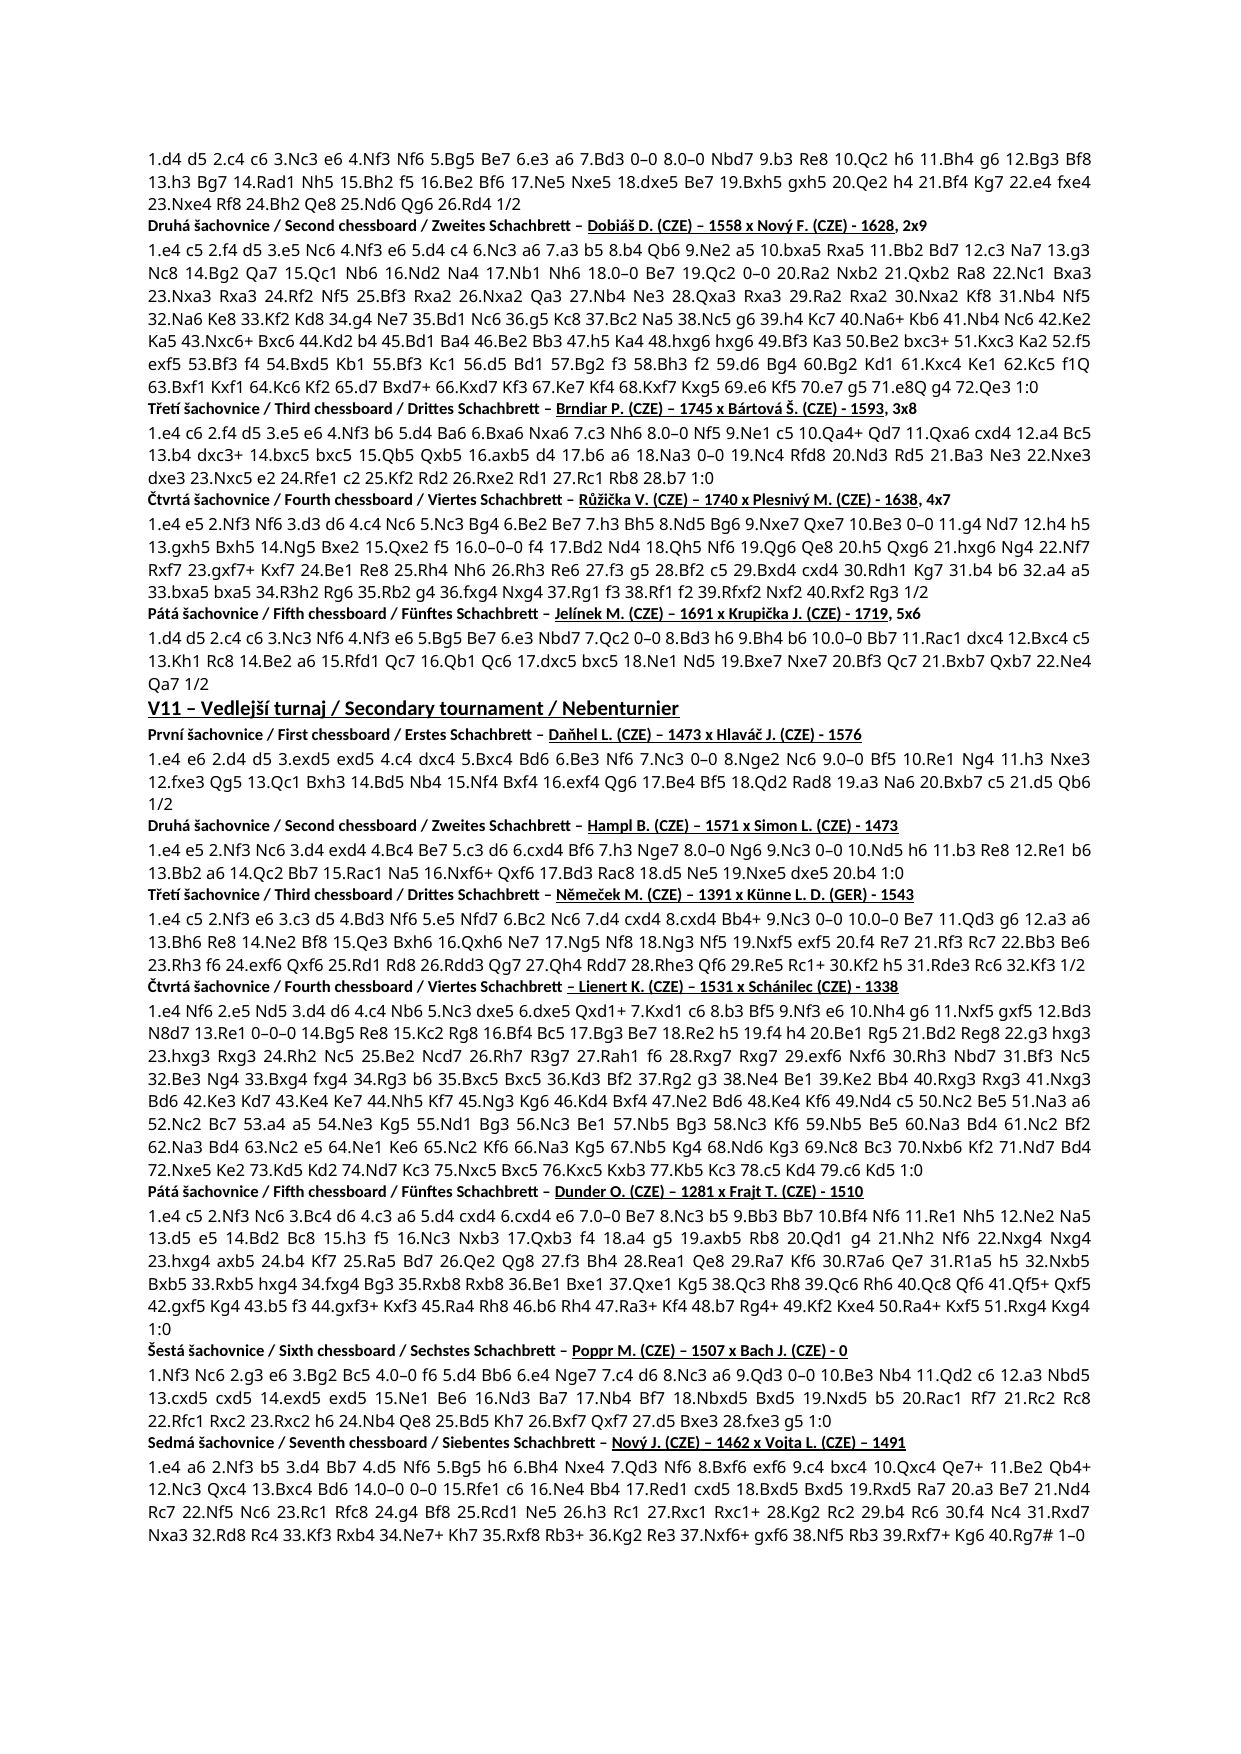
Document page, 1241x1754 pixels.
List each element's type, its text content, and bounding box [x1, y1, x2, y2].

text 1.e4 e6 2.d4 d5 3.exd5 exd5 4.c4 dxc4 5.Bxc4 Bd6 6.Be3 Nf6 7.Nc3 0–0 8.Nge2 Nc6 9.0–0 Bf5 10.Re1 Ng4 11.h3 Nxe3 12.fxe3 Qg5 13.Qc1 Bxh3 14.Bd5 Nb4 15.Nf4 Bxf4 16.exf4 Qg6 17.Be4 Bf5 18.Qd2 Rad8 19.a3 Na6 20.Bxb7 c5 21.d5 Qb6 1/2 [148, 748, 1093, 816]
text Druhá šachovnice / Second chessboard / Zweites Schachbrett – Hampl B. (CZE) – 1571 x Simon L. (CZE) - 1473 [148, 816, 1093, 836]
text 1.e4 c5 2.f4 d5 3.e5 Nc6 4.Nf3 e6 5.d4 c4 6.Nc3 a6 7.a3 b5 8.b4 Qb6 9.Ne2 a5 10.bxa5 Rxa5 11.Bb2 Bd7 12.c3 Na7 13.g3 Nc8 14.Bg2 Qa7 15.Qc1 Nb6 16.Nd2 Na4 17.Nb1 Nh6 18.0–0 Be7 19.Qc2 0–0 20.Ra2 Nxb2 21.Qxb2 Ra8 22.Nc1 Bxa3 23.Nxa3 Rxa3 24.Rf2 Nf5 25.Bf3 Rxa2 26.Nxa2 Qa3 27.Nb4 Ne3 28.Qxa3 Rxa3 29.Ra2 Rxa2 30.Nxa2 Kf8 31.Nb4 Nf5 32.Na6 Ke8 33.Kf2 Kd8 34.g4 Ne7 35.Bd1 Nc6 36.g5 Kc8 37.Bc2 Na5 38.Nc5 g6 39.h4 Kc7 40.Na6+ Kb6 41.Nb4 Nc6 42.Ke2 Ka5 43.Nxc6+ Bxc6 44.Kd2 b4 45.Bd1 Ba4 46.Be2 Bb3 47.h5 Ka4 48.hxg6 hxg6 49.Bf3 Ka3 50.Be2 bxc3+ 51.Kxc3 Ka2 52.f5 exf5 53.Bf3 f4 54.Bxd5 Kb1 55.Bf3 Kc1 56.d5 Bd1 57.Bg2 f3 58.Bh3 f2 59.d6 Bg4 60.Bg2 Kd1 61.Kxc4 Ke1 62.Kc5 f1Q 63.Bxf1 Kxf1 64.Kc6 Kf2 65.d7 Bxd7+ 66.Kxd7 Kf3 67.Ke7 Kf4 68.Kxf7 Kxg5 69.e6 Kf5 70.e7 g5 71.e8Q g4 72.Qe3 1:0 [148, 239, 1093, 398]
text 1.e4 Nf6 2.e5 Nd5 3.d4 d6 4.c4 Nb6 5.Nc3 dxe5 6.dxe5 Qxd1+ 7.Kxd1 c6 8.b3 Bf5 9.Nf3 e6 10.Nh4 g6 11.Nxf5 gxf5 12.Bd3 N8d7 13.Re1 0–0–0 14.Bg5 Re8 15.Kc2 Rg8 16.Bf4 Bc5 17.Bg3 Be7 18.Re2 h5 19.f4 h4 20.Be1 Rg5 21.Bd2 Reg8 22.g3 hxg3 23.hxg3 Rxg3 24.Rh2 Nc5 25.Be2 Ncd7 26.Rh7 R3g7 27.Rah1 f6 28.Rxg7 Rxg7 29.exf6 Nxf6 30.Rh3 Nbd7 31.Bf3 Nc5 32.Be3 Ng4 33.Bxg4 fxg4 34.Rg3 b6 35.Bxc5 Bxc5 36.Kd3 Bf2 37.Rg2 g3 38.Ne4 Be1 39.Ke2 Bb4 40.Rxg3 Rxg3 41.Nxg3 Bd6 42.Ke3 Kd7 43.Ke4 Ke7 44.Nh5 Kf7 45.Ng3 Kg6 46.Kd4 Bxf4 47.Ne2 Bd6 48.Ke4 Kf6 49.Nd4 c5 50.Nc2 Be5 51.Na3 a6 52.Nc2 Bc7 53.a4 a5 54.Ne3 Kg5 55.Nd1 Bg3 56.Nc3 Be1 57.Nb5 Bg3 58.Nc3 Kf6 59.Nb5 Be5 60.Na3 Bd4 61.Nc2 Bf2 62.Na3 Bd4 63.Nc2 e5 64.Ne1 Ke6 65.Nc2 Kf6 66.Na3 Kg5 67.Nb5 Kg4 68.Nd6 Kg3 69.Nc8 Bc3 70.Nxb6 Kf2 71.Nd7 Bd4 72.Nxe5 Ke2 73.Kd5 Kd2 74.Nd7 Kc3 75.Nxc5 Bxc5 76.Kxc5 Kxb3 77.Kb5 Kc3 78.c5 Kd4 79.c6 Kd5 1:0 [148, 999, 1093, 1181]
text První šachovnice / First chessboard / Erstes Schachbrett – Daňhel L. (CZE) – 1473 x Hlaváč J. (CZE) - 1576 [148, 724, 1093, 744]
text Druhá šachovnice / Second chessboard / Zweites Schachbrett – Dobiáš D. (CZE) – 1558 x Nový F. (CZE) - 1628, 2x9 [148, 216, 1093, 236]
text Třetí šachovnice / Third chessboard / Drittes Schachbrett – Brndiar P. (CZE) – 1745 x Bártová Š. (CZE) - 1593, 3x8 [148, 398, 1093, 418]
text 1.e4 c5 2.Nf3 Nc6 3.Bc4 d6 4.c3 a6 5.d4 cxd4 6.cxd4 e6 7.0–0 Be7 8.Nc3 b5 9.Bb3 Bb7 10.Bf4 Nf6 11.Re1 Nh5 12.Ne2 Na5 13.d5 e5 14.Bd2 Bc8 15.h3 f5 16.Nc3 Nxb3 17.Qxb3 f4 18.a4 g5 19.axb5 Rb8 20.Qd1 g4 21.Nh2 Nf6 22.Nxg4 Nxg4 23.hxg4 axb5 24.b4 Kf7 25.Ra5 Bd7 26.Qe2 Qg8 27.f3 Bh4 28.Rea1 Qe8 29.Ra7 Kf6 30.R7a6 Qe7 31.R1a5 h5 32.Nxb5 Bxb5 33.Rxb5 hxg4 34.fxg4 Bg3 35.Rxb8 Rxb8 36.Be1 Bxe1 37.Qxe1 Kg5 38.Qc3 Rh8 39.Qc6 Rh6 40.Qc8 Qf6 41.Qf5+ Qxf5 42.gxf5 Kg4 43.b5 f3 44.gxf3+ Kxf3 45.Ra4 Rh8 46.b6 Rh4 47.Ra3+ Kf4 48.b7 Rg4+ 49.Kf2 Kxe4 50.Ra4+ Kxf5 51.Rxg4 Kxg4 1:0 [148, 1204, 1093, 1341]
text 1.e4 e5 2.Nf3 Nc6 3.d4 exd4 4.Bc4 Be7 5.c3 d6 6.cxd4 Bf6 7.h3 Nge7 8.0–0 Ng6 9.Nc3 0–0 10.Nd5 h6 11.b3 Re8 12.Re1 b6 13.Bb2 a6 14.Qc2 Bb7 15.Rac1 Na5 16.Nxf6+ Qxf6 17.Bd3 Rac8 18.d5 Ne5 19.Nxe5 dxe5 20.b4 1:0 [148, 839, 1093, 884]
text Třetí šachovnice / Third chessboard / Drittes Schachbrett – Němeček M. (CZE) – 1391 x Künne L. D. (GER) - 1543 [148, 884, 1093, 905]
text Sedmá šachovnice / Seventh chessboard / Siebentes Schachbrett – Nový J. (CZE) – 1462 x Vojta L. (CZE) – 1491 [148, 1432, 1093, 1452]
text V11 – Vedlejší turnaj / Secondary tournament / Nebenturnier [148, 695, 1093, 721]
text Šestá šachovnice / Sixth chessboard / Sechstes Schachbrett – Poppr M. (CZE) – 1507 x Bach J. (CZE) - 0 [148, 1341, 1093, 1361]
text Čtvrtá šachovnice / Fourth chessboard / Viertes Schachbrett – Růžička V. (CZE) – 1740 x Plesnivý M. (CZE) - 1638, 4x7 [148, 489, 1093, 510]
text 1.d4 d5 2.c4 c6 3.Nc3 Nf6 4.Nf3 e6 5.Bg5 Be7 6.e3 Nbd7 7.Qc2 0–0 8.Bd3 h6 9.Bh4 b6 10.0–0 Bb7 11.Rac1 dxc4 12.Bxc4 c5 13.Kh1 Rc8 14.Be2 a6 15.Rfd1 Qc7 16.Qb1 Qc6 17.dxc5 bxc5 18.Ne1 Nd5 19.Bxe7 Nxe7 20.Bf3 Qc7 21.Bxb7 Qxb7 22.Ne4 Qa7 1/2 [148, 627, 1093, 695]
text 1.e4 a6 2.Nf3 b5 3.d4 Bb7 4.d5 Nf6 5.Bg5 h6 6.Bh4 Nxe4 7.Qd3 Nf6 8.Bxf6 exf6 9.c4 bxc4 10.Qxc4 Qe7+ 11.Be2 Qb4+ 12.Nc3 Qxc4 13.Bxc4 Bd6 14.0–0 0–0 15.Rfe1 c6 16.Ne4 Bb4 17.Red1 cxd5 18.Bxd5 Bxd5 19.Rxd5 Ra7 20.a3 Be7 21.Nd4 Rc7 22.Nf5 Nc6 23.Rc1 Rfc8 24.g4 Bf8 25.Rcd1 Ne5 26.h3 Rc1 27.Rxc1 Rxc1+ 28.Kg2 Rc2 29.b4 Rc6 30.f4 Nc4 31.Rxd7 Nxa3 32.Rd8 Rc4 33.Kf3 Rxb4 34.Ne7+ Kh7 35.Rxf8 Rb3+ 36.Kg2 Re3 37.Nxf6+ gxf6 38.Nf5 Rb3 39.Rxf7+ Kg6 40.Rg7# 1–0 [148, 1455, 1093, 1546]
text 1.e4 c5 2.Nf3 e6 3.c3 d5 4.Bd3 Nf6 5.e5 Nfd7 6.Bc2 Nc6 7.d4 cxd4 8.cxd4 Bb4+ 9.Nc3 0–0 10.0–0 Be7 11.Qd3 g6 12.a3 a6 13.Bh6 Re8 14.Ne2 Bf8 15.Qe3 Bxh6 16.Qxh6 Ne7 17.Ng5 Nf8 18.Ng3 Nf5 19.Nxf5 exf5 20.f4 Re7 21.Rf3 Rc7 22.Bb3 Be6 23.Rh3 f6 24.exf6 Qxf6 25.Rd1 Rd8 26.Rdd3 Qg7 27.Qh4 Rdd7 28.Rhe3 Qf6 29.Re5 Rc1+ 30.Kf2 h5 31.Rde3 Rc6 32.Kf3 1/2 [148, 908, 1093, 976]
text 1.Nf3 Nc6 2.g3 e6 3.Bg2 Bc5 4.0–0 f6 5.d4 Bb6 6.e4 Nge7 7.c4 d6 8.Nc3 a6 9.Qd3 0–0 10.Be3 Nb4 11.Qd2 c6 12.a3 Nbd5 13.cxd5 cxd5 14.exd5 exd5 15.Ne1 Be6 16.Nd3 Ba7 17.Nb4 Bf7 18.Nbxd5 Bxd5 19.Nxd5 b5 20.Rac1 Rf7 21.Rc2 Rc8 22.Rfc1 Rxc2 23.Rxc2 h6 24.Nb4 Qe8 25.Bd5 Kh7 26.Bxf7 Qxf7 27.d5 Bxe3 28.fxe3 g5 1:0 [148, 1364, 1093, 1432]
text 1.e4 c6 2.f4 d5 3.e5 e6 4.Nf3 b6 5.d4 Ba6 6.Bxa6 Nxa6 7.c3 Nh6 8.0–0 Nf5 9.Ne1 c5 10.Qa4+ Qd7 11.Qxa6 cxd4 12.a4 Bc5 13.b4 dxc3+ 14.bxc5 bxc5 15.Qb5 Qxb5 16.axb5 d4 17.b6 a6 18.Na3 0–0 19.Nc4 Rfd8 20.Nd3 Rd5 21.Ba3 Ne3 22.Nxe3 dxe3 23.Nxc5 e2 24.Rfe1 c2 25.Kf2 Rd2 26.Rxe2 Rd1 27.Rc1 Rb8 28.b7 1:0 [148, 421, 1093, 489]
text Pátá šachovnice / Fifth chessboard / Fünftes Schachbrett – Dunder O. (CZE) – 1281 x Frajt T. (CZE) - 1510 [148, 1181, 1093, 1201]
text Pátá šachovnice / Fifth chessboard / Fünftes Schachbrett – Jelínek M. (CZE) – 1691 x Krupička J. (CZE) - 1719, 5x6 [148, 604, 1093, 624]
text 1.d4 d5 2.c4 c6 3.Nc3 e6 4.Nf3 Nf6 5.Bg5 Be7 6.e3 a6 7.Bd3 0–0 8.0–0 Nbd7 9.b3 Re8 10.Qc2 h6 11.Bh4 g6 12.Bg3 Bf8 13.h3 Bg7 14.Rad1 Nh5 15.Bh2 f5 16.Be2 Bf6 17.Ne5 Nxe5 18.dxe5 Be7 19.Bxh5 gxh5 20.Qe2 h4 21.Bf4 Kg7 22.e4 fxe4 23.Nxe4 Rf8 24.Bh2 Qe8 25.Nd6 Qg6 26.Rd4 1/2 [148, 148, 1093, 216]
text Čtvrtá šachovnice / Fourth chessboard / Viertes Schachbrett – Lienert K. (CZE) – 1531 x Schánilec (CZE) - 1338 [148, 976, 1093, 996]
text 1.e4 e5 2.Nf3 Nf6 3.d3 d6 4.c4 Nc6 5.Nc3 Bg4 6.Be2 Be7 7.h3 Bh5 8.Nd5 Bg6 9.Nxe7 Qxe7 10.Be3 0–0 11.g4 Nd7 12.h4 h5 13.gxh5 Bxh5 14.Ng5 Bxe2 15.Qxe2 f5 16.0–0–0 f4 17.Bd2 Nd4 18.Qh5 Nf6 19.Qg6 Qe8 20.h5 Qxg6 21.hxg6 Ng4 22.Nf7 Rxf7 23.gxf7+ Kxf7 24.Be1 Re8 25.Rh4 Nh6 26.Rh3 Re6 27.f3 g5 28.Bf2 c5 29.Bxd4 cxd4 30.Rdh1 Kg7 31.b4 b6 32.a4 a5 33.bxa5 bxa5 34.R3h2 Rg6 35.Rb2 g4 36.fxg4 Nxg4 37.Rg1 f3 38.Rf1 f2 39.Rfxf2 Nxf2 40.Rxf2 Rg3 1/2 [148, 513, 1093, 604]
